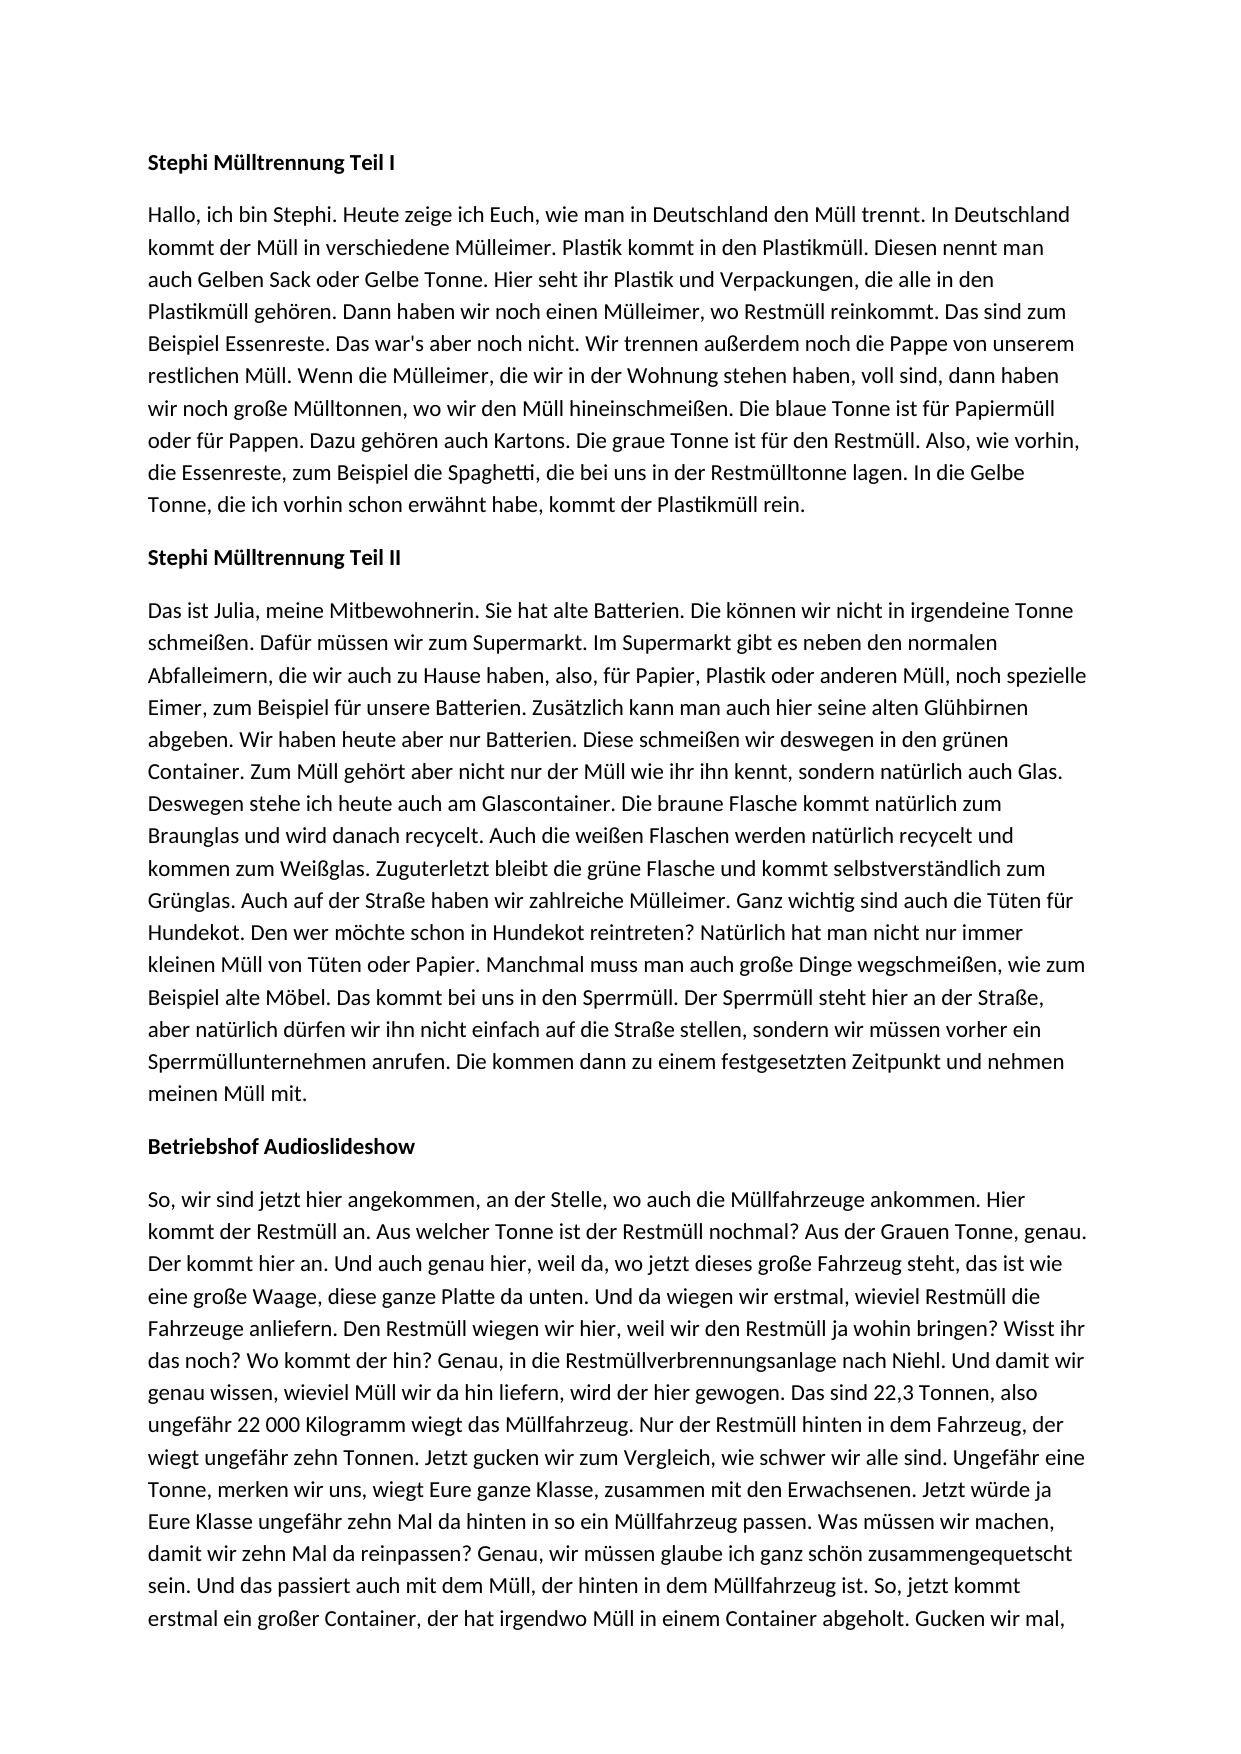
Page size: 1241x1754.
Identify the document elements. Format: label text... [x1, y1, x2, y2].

text Stephi Mülltrennung Teil I [148, 148, 1093, 176]
text Das ist Julia, meine Mitbewohnerin. Sie hat alte Batterien. Die können wir nicht in irgendeine Tonne schmeißen. Dafür müssen wir zum Supermarkt. Im Supermarkt gibt es neben den normalen Abfalleimern, die wir auch zu Hause haben, also, für Papier, Plastik oder anderen Müll, noch spezielle Eimer, zum Beispiel für unsere Batterien. Zusätzlich kann man auch hier seine alten Glühbirnen abgeben. Wir haben heute aber nur Batterien. Diese schmeißen wir deswegen in den grünen Container. Zum Müll gehört aber nicht nur der Müll wie ihr ihn kennt, sondern natürlich auch Glas. Deswegen stehe ich heute auch am Glascontainer. Die braune Flasche kommt natürlich zum Braunglas und wird danach recycelt. Auch die weißen Flaschen werden natürlich recycelt und kommen zum Weißglas. Zuguterletzt bleibt die grüne Flasche und kommt selbstverständlich zum Grünglas. Auch auf der Straße haben wir zahlreiche Mülleimer. Ganz wichtig sind auch die Tüten für Hundekot. Den wer möchte schon in Hundekot reintreten? Natürlich hat man nicht nur immer kleinen Müll von Tüten oder Papier. Manchmal muss man auch große Dinge wegschmeißen, wie zum Beispiel alte Möbel. Das kommt bei uns in den Sperrmüll. Der Sperrmüll steht hier an der Straße, aber natürlich dürfen wir ihn nicht einfach auf die Straße stellen, sondern wir müssen vorher ein Sperrmüllunternehmen anrufen. Die kommen dann zu einem festgesetzten Zeitpunkt und nehmen meinen Müll mit. [148, 596, 1093, 1107]
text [148, 1185, 1093, 1632]
text Hallo, ich bin Stephi. Heute zeige ich Euch, wie man in Deutschland den Müll trennt. In Deutschland kommt der Müll in verschiedene Mülleimer. Plastik kommt in den Plastikmüll. Diesen nennt man auch Gelben Sack oder Gelbe Tonne. Hier seht ihr Plastik und Verpackungen, die alle in den Plastikmüll gehören. Dann haben wir noch einen Mülleimer, wo Restmüll reinkommt. Das sind zum Beispiel Essenreste. Das war's aber noch nicht. Wir trennen außerdem noch die Pappe von unserem restlichen Müll. Wenn die Mülleimer, die wir in der Wohnung stehen haben, voll sind, dann haben wir noch große Mülltonnen, wo wir den Müll hineinschmeißen. Die blaue Tonne ist für Papiermüll oder für Pappen. Dazu gehören auch Kartons. Die graue Tonne ist für den Restmüll. Also, wie vorhin, die Essenreste, zum Beispiel die Spaghetti, die bei uns in der Restmülltonne lagen. In die Gelbe Tonne, die ich vorhin schon erwähnt habe, kommt der Plastikmüll rein. [148, 201, 1093, 518]
text Betriebshof Audioslideshow [148, 1132, 1093, 1160]
text Stephi Mülltrennung Teil II [148, 543, 1093, 571]
